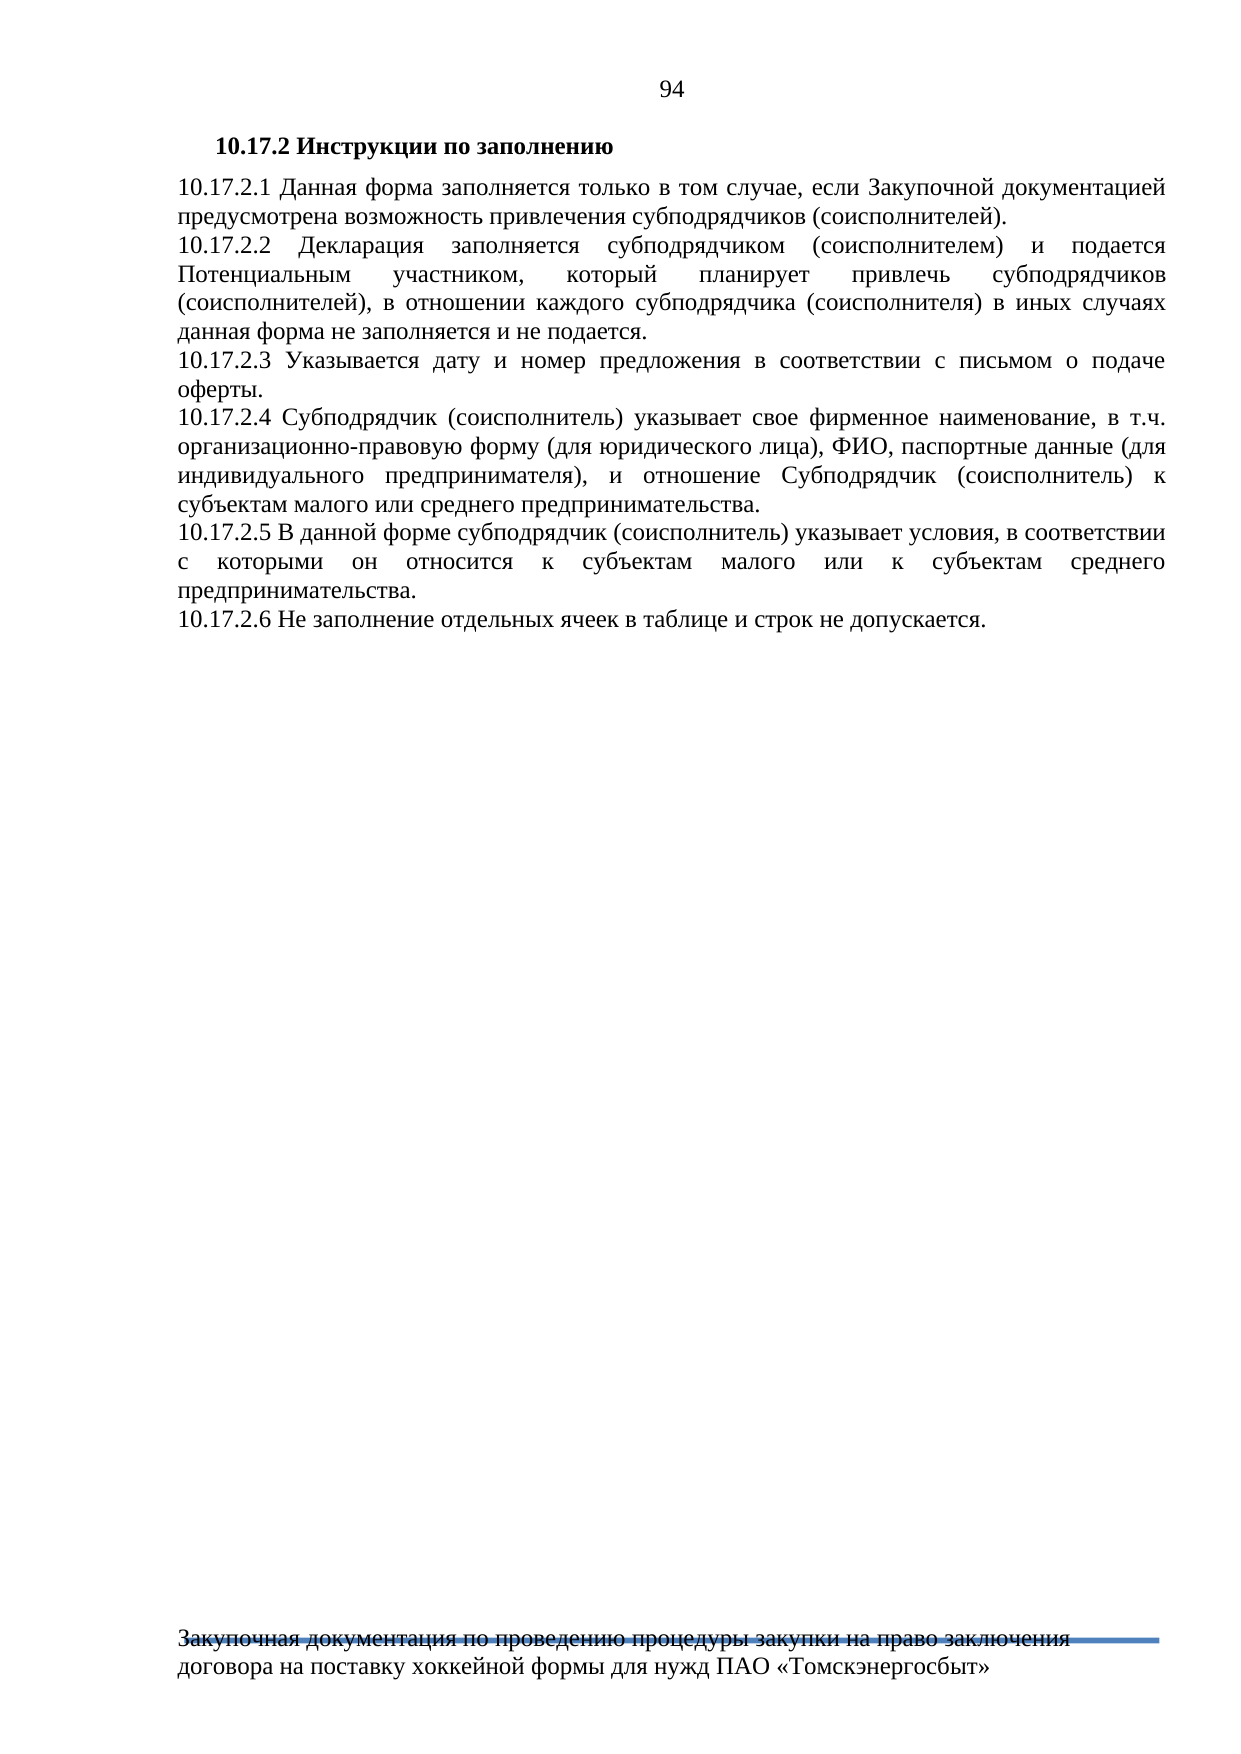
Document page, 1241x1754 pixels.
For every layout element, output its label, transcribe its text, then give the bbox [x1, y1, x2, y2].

text 10.17.2 Инструкции по заполнению [215, 131, 1167, 160]
text 10.17.2.2 Декларация заполняется субподрядчиком (соисполнителем) и подается Потенциальным участником, который планирует привлечь субподрядчиков (соисполнителей), в отношении каждого субподрядчика (соисполнителя) в иных случаях данная форма не заполняется и не подается. [177, 230, 1167, 345]
text 10.17.2.3 Указывается дату и номер предложения в соответствии с письмом о подаче оферты. [177, 345, 1167, 402]
text 10.17.2.4 Субподрядчик (соисполнитель) указывает свое фирменное наименование, в т.ч. организационно-правовую форму (для юридического лица), ФИО, паспортные данные (для индивидуального предпринимателя), и отношение Субподрядчик (соисполнитель) к субъектам малого или среднего предпринимательства. [177, 402, 1167, 517]
text 10.17.2.5 В данной форме субподрядчик (соисполнитель) указывает условия, в соответствии с которыми он относится к субъектам малого или к субъектам среднего предпринимательства. [177, 517, 1167, 604]
text 10.17.2.1 Данная форма заполняется только в том случае, если Закупочной документацией предусмотрена возможность привлечения субподрядчиков (соисполнителей). [177, 172, 1167, 230]
text 10.17.2.6 Не заполнение отдельных ячеек в таблице и строк не допускается. [177, 604, 1167, 632]
